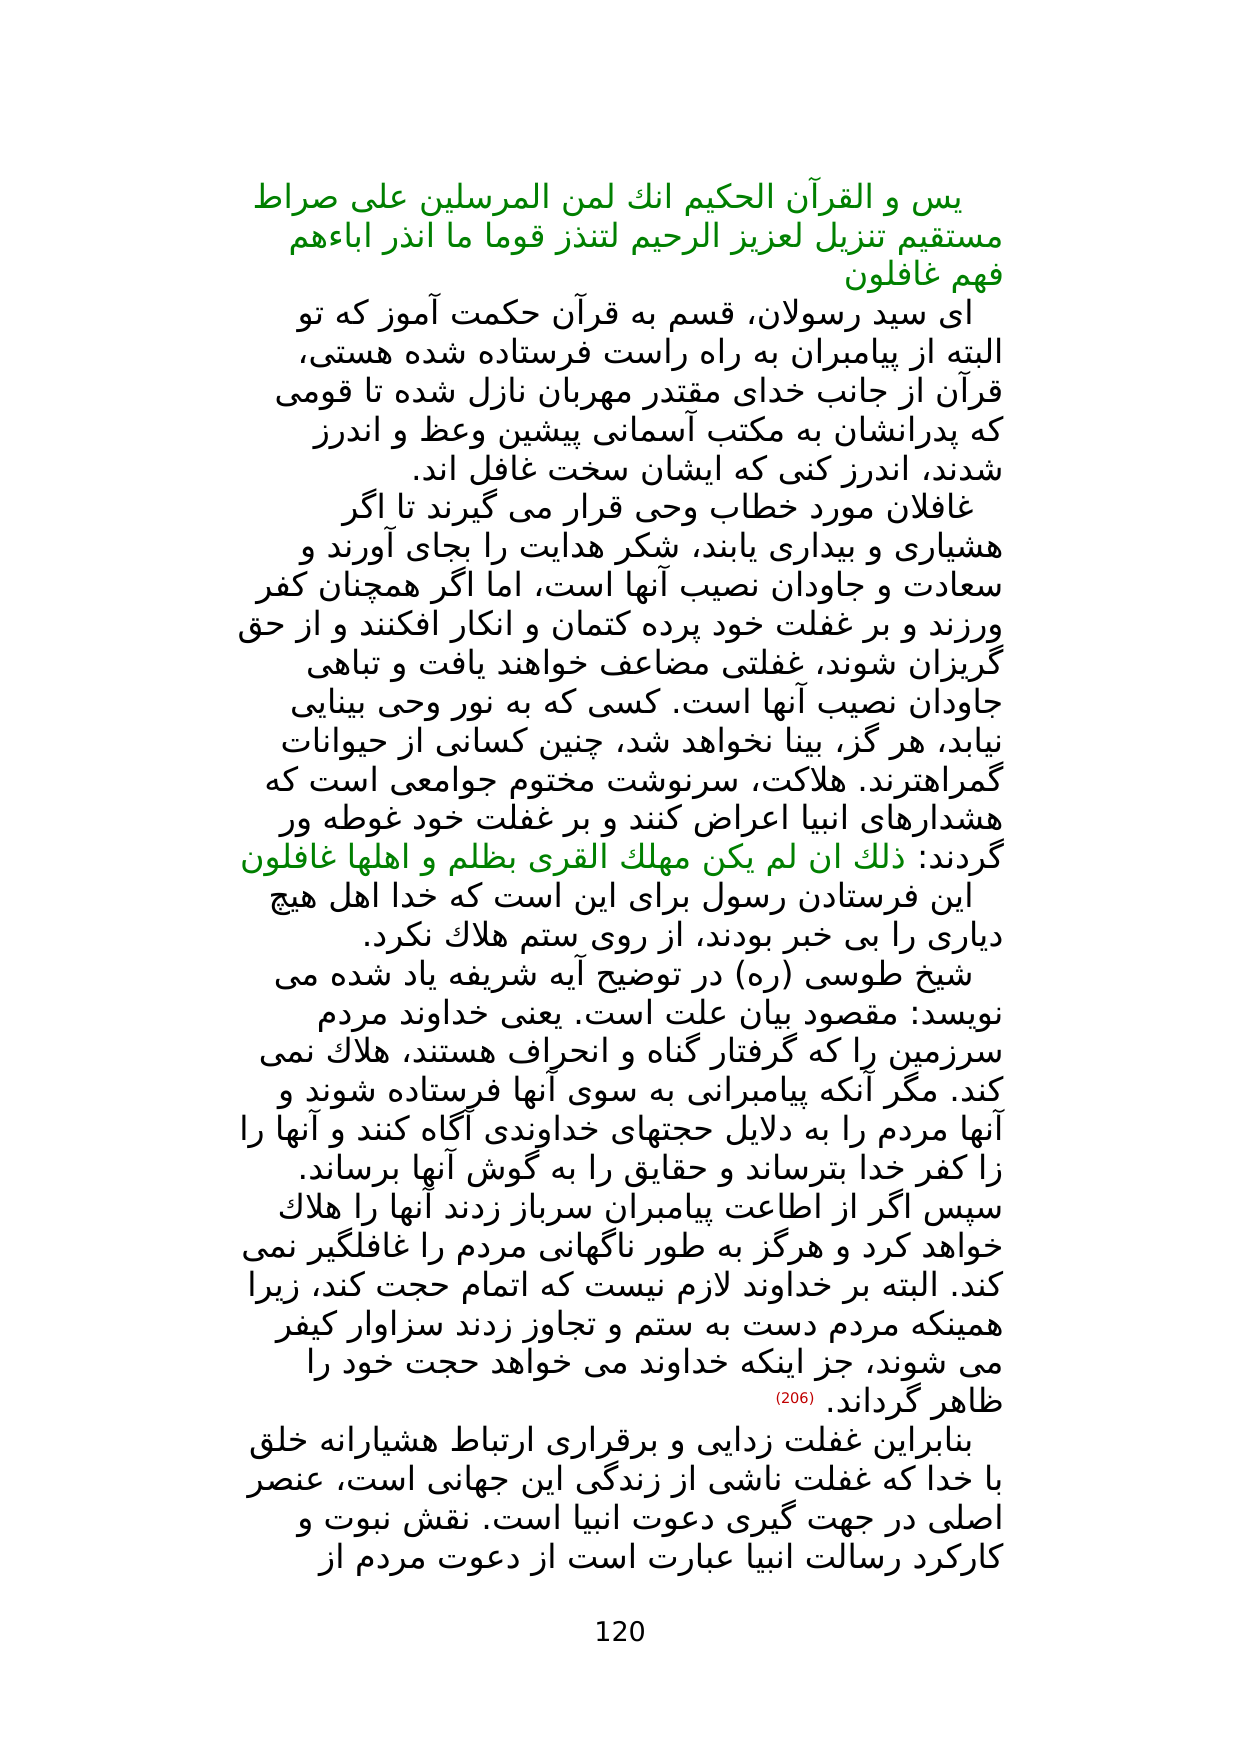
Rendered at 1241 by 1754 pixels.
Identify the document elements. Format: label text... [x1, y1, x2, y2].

text يس و القرآن الحكيم انك لمن المرسلين على صراط مستقيم تنزيل لعزيز الرحيم لتنذز قوما ما انذر اباءهم فهم غافلون [236, 177, 1004, 294]
text اين فرستادن رسول براى اين است كه خدا اهل هيچ ديارى را بى خبر بودند، از روى ستم هلاك نكرد. [236, 877, 1004, 954]
text شيخ طوسى (ره) در توضيح آيه شريفه ياد شده مى نويسد: مقصود بيان علت است. يعنى خداوند مردم سرزمين را كه گرفتار گناه و انحراف هستند، هلاك نمى كند. مگر آنكه پيامبرانى به سوى آنها فرستاده شوند و آنها مردم را به دلايل حجتهاى خداوندى آگاه كنند و آنها را زا كفر خدا بترساند و حقايق را به گوش آنها برساند. سپس اگر از اطاعت پيامبران سرباز زدند آنها را هلاك خواهد كرد و هرگز به طور ناگهانى مردم را غافلگير نمى كند. البته بر خداوند لازم نيست كه اتمام حجت كند، زيرا همينكه مردم دست به ستم و تجاوز زدند سزاوار كيفر مى شوند، جز اينكه خداوند مى خواهد حجت خود را ظاهر گرداند. (206) [236, 954, 1004, 1421]
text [236, 1421, 1004, 1576]
text غافلان مورد خطاب وحى قرار مى گيرند تا اگر هشيارى و بيدارى يابند، شكر هدايت را بجاى آورند و سعادت و جاودان نصيب آنها است، اما اگر همچنان كفر ورزند و بر غفلت خود پرده كتمان و انكار افكنند و از حق گريزان شوند، غفلتى مضاعف خواهند يافت و تباهى جاودان نصيب آنها است. كسى كه به نور وحى بينايى نيابد، هر گز، بينا نخواهد شد، چنين كسانى از حيوانات گمراهترند. هلاكت، سرنوشت مختوم جوامعى است كه هشدارهاى انبيا اعراض كنند و بر غفلت خود غوطه ور گردند: ذلك ان لم يكن مهلك القرى بظلم و اهلها غافلون [236, 488, 1004, 877]
text اى سيد رسولان، قسم به قرآن حكمت آموز كه تو البته از پيامبران به راه راست فرستاده شده هستى، قرآن از جانب خداى مقتدر مهربان نازل شده تا قومى كه پدرانشان به مكتب آسمانى پيشين وعظ و اندرز شدند، اندرز كنى كه ايشان سخت غافل اند. [236, 294, 1004, 488]
